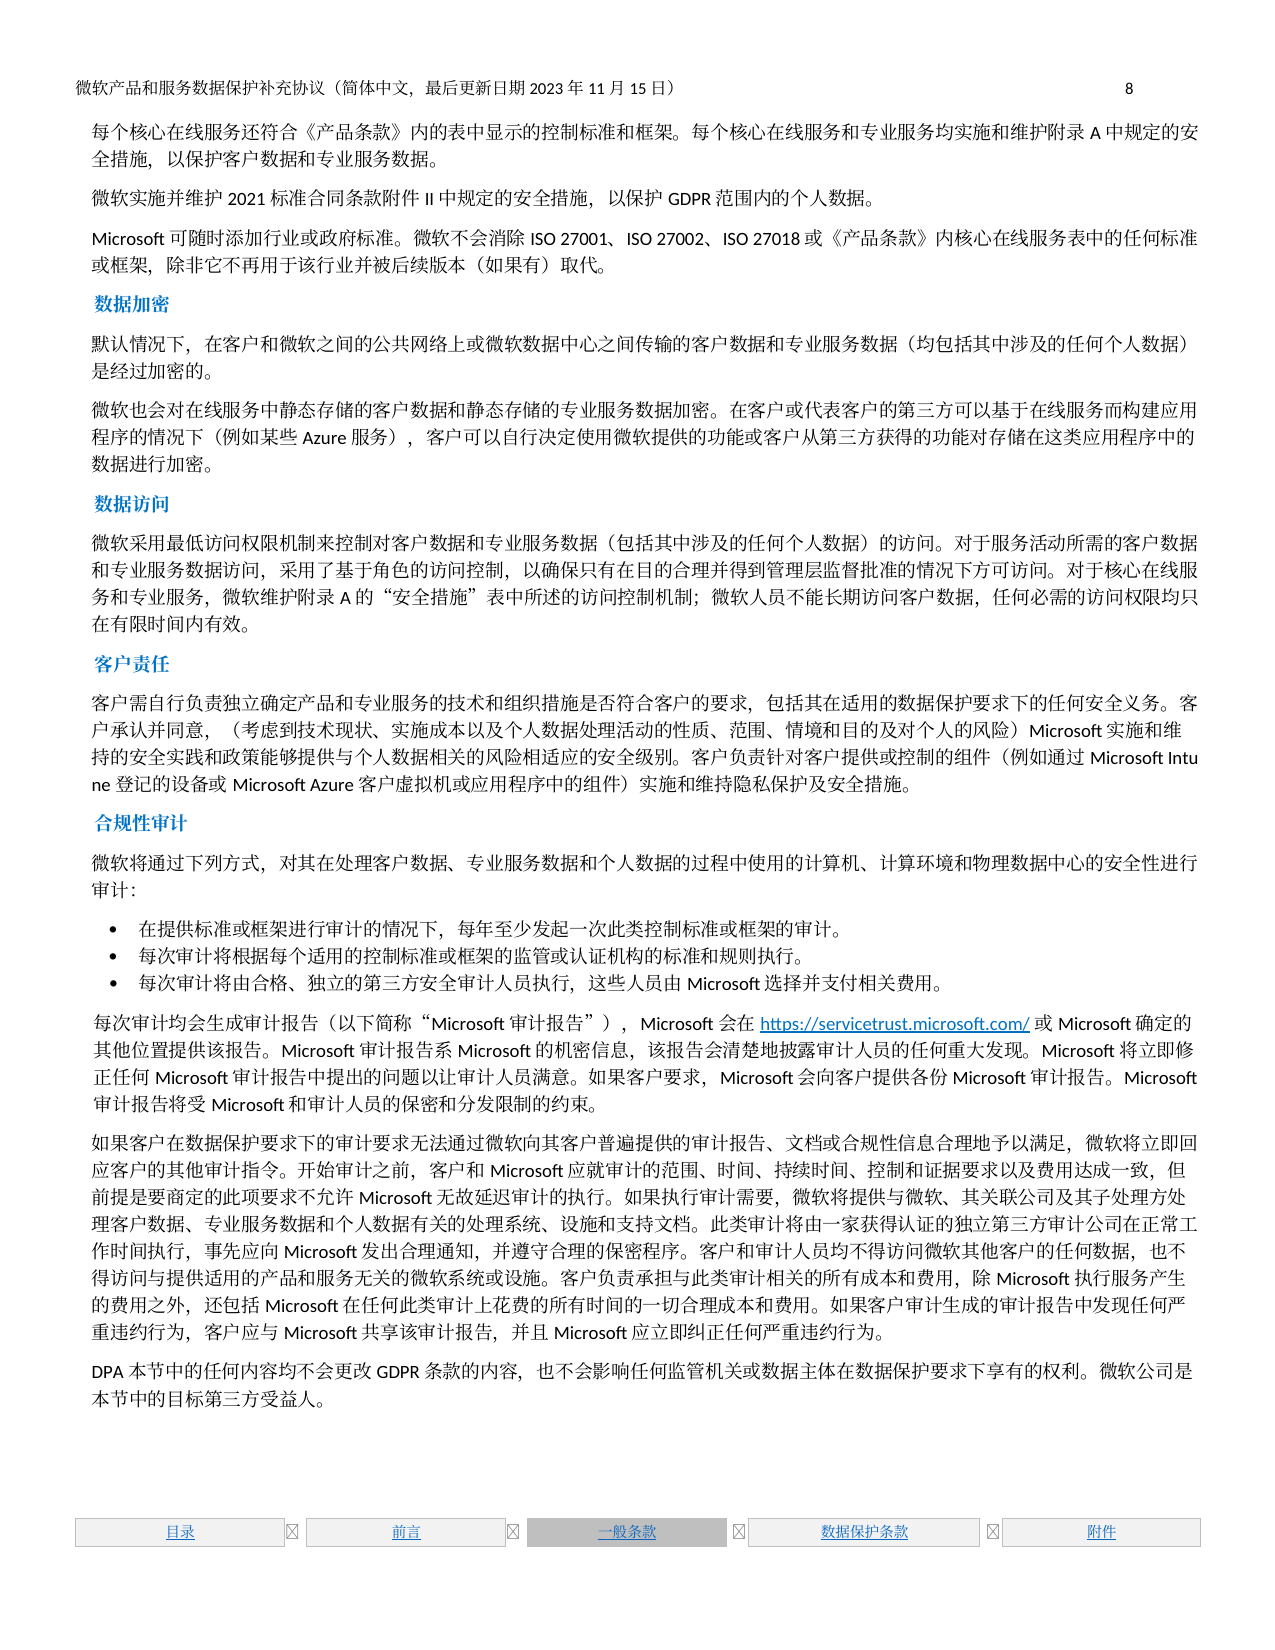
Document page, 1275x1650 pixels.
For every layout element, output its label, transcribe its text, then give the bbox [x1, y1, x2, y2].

list 默认情况下，在客户和微软之间的公共网络上或微软数据中心之间传输的客户数据和专业服务数据（均包括其中涉及的任何个人数据）是经过加密的。 [91, 329, 1200, 383]
list 客户需自行负责独立确定产品和专业服务的技术和组织措施是否符合客户的要求，包括其在适用的数据保护要求下的任何安全义务。客户承认并同意，（考虑到技术现状、实施成本以及个人数据处理活动的性质、范围、情境和目的及对个人的风险）Microsoft 实施和维持的安全实践和政策能够提供与个人数据相关的风险相适应的安全级别。客户负责针对客户提供或控制的组件（例如通过 Microsoft Intune 登记的设备或 Microsoft Azure 客户虚拟机或应用程序中的组件）实施和维持隐私保护及安全措施。 [91, 689, 1200, 797]
list 如果客户在数据保护要求下的审计要求无法通过微软向其客户普遍提供的审计报告、文档或合规性信息合理地予以满足，微软将立即回应客户的其他审计指令。开始审计之前，客户和 Microsoft 应就审计的范围、时间、持续时间、控制和证据要求以及费用达成一致，但前提是要商定的此项要求不允许 Microsoft 无故延迟审计的执行。如果执行审计需要，微软将提供与微软、其关联公司及其子处理方处理客户数据、专业服务数据和个人数据有关的处理系统、设施和支持文档。此类审计将由一家获得认证的独立第三方审计公司在正常工作时间执行，事先应向 Microsoft 发出合理通知，并遵守合理的保密程序。客户和审计人员均不得访问微软其他客户的任何数据，也不得访问与提供适用的产品和服务无关的微软系统或设施。客户负责承担与此类审计相关的所有成本和费用，除 Microsoft 执行服务产生的费用之外，还包括 Microsoft 在任何此类审计上花费的所有时间的一切合理成本和费用。如果客户审计生成的审计报告中发现任何严重违约行为，客户应与 Microsoft 共享该审计报告，并且 Microsoft 应立即纠正任何严重违约行为。 [91, 1129, 1200, 1345]
list Microsoft 可随时添加行业或政府标准。微软不会消除 ISO 27001、ISO 27002、ISO 27018 或《产品条款》内核心在线服务表中的任何标准或框架，除非它不再用于该行业并被后续版本（如果有）取代。 [91, 224, 1200, 278]
list DPA 本节中的任何内容均不会更改 GDPR 条款的内容，也不会影响任何监管机关或数据主体在数据保护要求下享有的权利。微软公司是本节中的目标第三方受益人。 [91, 1357, 1200, 1411]
list 每次审计将根据每个适用的控制标准或框架的监管或认证机构的标准和规则执行。 [109, 942, 1200, 969]
list 每次审计均会生成审计报告（以下简称“Microsoft 审计报告”），Microsoft 会在 https://servicetrust.microsoft.com/ 或 Microsoft 确定的其他位置提供该报告。Microsoft 审计报告系 Microsoft 的机密信息，该报告会清楚地披露审计人员的任何重大发现。Microsoft 将立即修正任何 Microsoft 审计报告中提出的问题以让审计人员满意。如果客户要求，Microsoft 会向客户提供各份 Microsoft 审计报告。Microsoft 审计报告将受 Microsoft 和审计人员的保密和分发限制的约束。 [94, 1009, 1200, 1117]
list 合规性审计 [94, 809, 1200, 836]
list 每次审计将由合格、独立的第三方安全审计人员执行，这些人员由 Microsoft 选择并支付相关费用。 [110, 969, 1200, 996]
list 微软也会对在线服务中静态存储的客户数据和静态存储的专业服务数据加密。在客户或代表客户的第三方可以基于在线服务而构建应用程序的情况下（例如某些 Azure 服务），客户可以自行决定使用微软提供的功能或客户从第三方获得的功能对存储在这类应用程序中的数据进行加密。 [91, 396, 1200, 477]
list 微软将通过下列方式，对其在处理客户数据、专业服务数据和个人数据的过程中使用的计算机、计算环境和物理数据中心的安全性进行审计： [91, 849, 1200, 903]
list 数据访问 [94, 489, 1200, 516]
list 数据加密 [94, 290, 1200, 317]
list 每个核心在线服务还符合《产品条款》内的表中显示的控制标准和框架。每个核心在线服务和专业服务均实施和维护附录 A 中规定的安全措施，以保护客户数据和专业服务数据。 [91, 118, 1200, 172]
list 微软采用最低访问权限机制来控制对客户数据和专业服务数据（包括其中涉及的任何个人数据）的访问。对于服务活动所需的客户数据和专业服务数据访问，采用了基于角色的访问控制，以确保只有在目的合理并得到管理层监督批准的情况下方可访问。对于核心在线服务和专业服务，微软维护附录 A 的“安全措施”表中所述的访问控制机制；微软人员不能长期访问客户数据，任何必需的访问权限均只在有限时间内有效。 [91, 529, 1200, 637]
list 在提供标准或框架进行审计的情况下，每年至少发起一次此类控制标准或框架的审计。 [109, 915, 1200, 942]
list 客户责任 [94, 649, 1200, 676]
list 微软实施并维护 2021 标准合同条款附件 II 中规定的安全措施，以保护 GDPR 范围内的个人数据。 [91, 184, 1200, 211]
